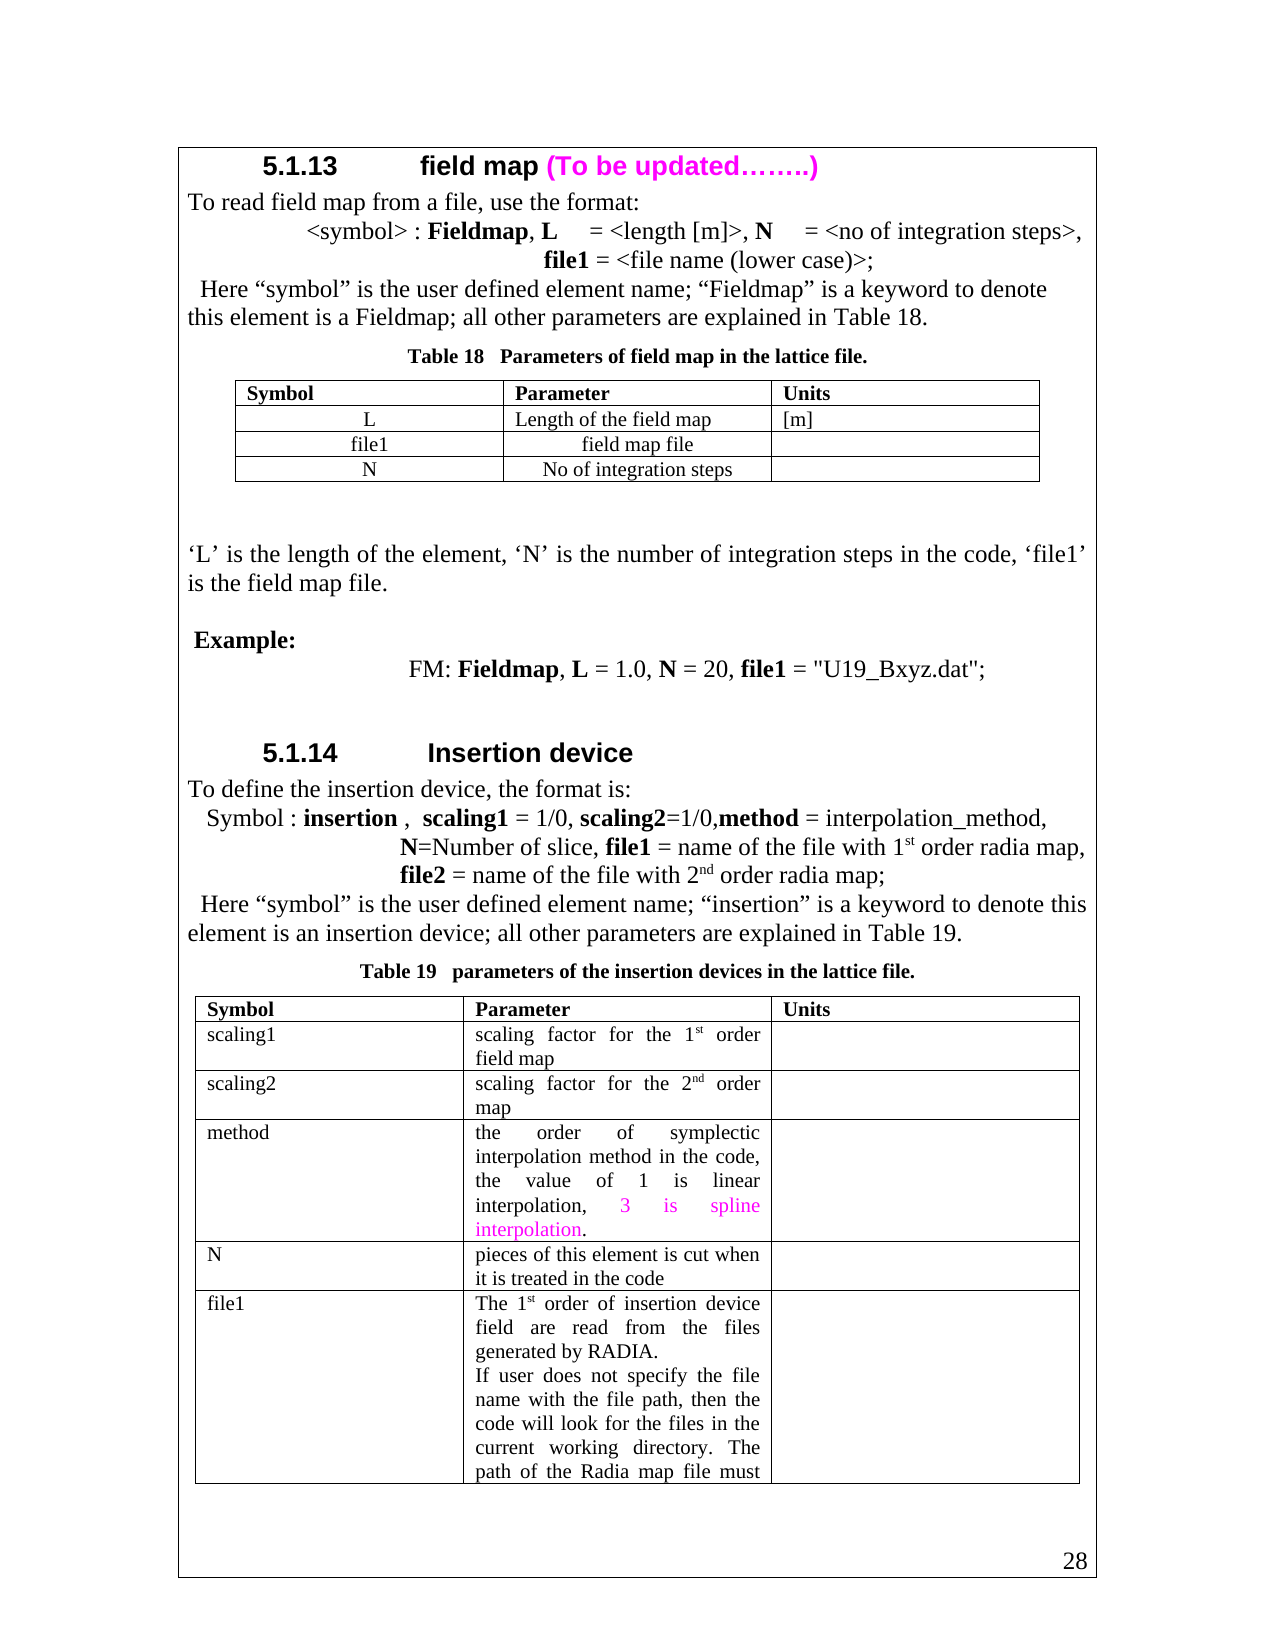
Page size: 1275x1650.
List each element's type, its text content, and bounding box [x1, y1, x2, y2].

table_cell [772, 1291, 1079, 1483]
table_cell L [236, 406, 503, 431]
table_header Parameter [504, 381, 771, 405]
text <symbol> : Fieldmap, L = <length [m]>, N = <no of integration steps>, [306, 216, 1088, 245]
table_header Symbol [196, 997, 463, 1021]
table_cell [772, 1242, 1079, 1290]
text N=Number of slice, file1 = name of the file with 1st order radia map, [343, 832, 1088, 861]
table_cell N [196, 1242, 463, 1290]
table_cell field map file [504, 432, 771, 456]
text To read field map from a file, use the format: [187, 187, 1088, 216]
table_cell file1 [196, 1291, 463, 1483]
table_cell [772, 1071, 1079, 1119]
subtitle field map (To be updated……..) [262, 150, 1088, 181]
text Example: [187, 626, 1088, 654]
text To define the insertion device, the format is: [187, 774, 1088, 803]
table_header Parameter [464, 997, 771, 1021]
table_cell Length of the field map [504, 406, 771, 431]
table_cell scaling1 [196, 1022, 463, 1070]
table_cell [m] [772, 406, 1039, 431]
table_cell file1 [236, 432, 503, 456]
table_cell the order of symplectic interpolation method in the code, the value of 1 is linear interpolation, 3 is spline interpolation. [464, 1120, 771, 1241]
table_cell scaling2 [196, 1071, 463, 1119]
table_cell scaling factor for the 2nd order map [464, 1071, 771, 1119]
text file2 = name of the file with 2nd order radia map; [343, 861, 1088, 889]
table_cell No of integration steps [504, 457, 771, 481]
table_cell scaling factor for the 1st order field map [464, 1022, 771, 1070]
text FM: Fieldmap, L = 1.0, N = 20, file1 = "U19_Bxyz.dat"; [306, 654, 1088, 683]
text Here “symbol” is the user defined element name; “Fieldmap” is a keyword to denote this element is a Fieldmap; all other parameters are explained in Table 18. [187, 274, 1088, 331]
text ‘L’ is the length of the element, ‘N’ is the number of integration steps in the code, ‘file1’ is the field map file. [187, 539, 1088, 597]
table_cell [772, 1022, 1079, 1070]
text Symbol : insertion , scaling1 = 1/0, scaling2=1/0,method = interpolation_method, [187, 803, 1088, 832]
table_header Units [772, 997, 1079, 1021]
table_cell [464, 1291, 771, 1483]
table_cell N [236, 457, 503, 481]
table_cell method [196, 1120, 463, 1241]
table_header Symbol [236, 381, 503, 405]
text file1 = <file name (lower case)>; [306, 245, 1088, 274]
subtitle Insertion device [262, 737, 1088, 768]
table_cell [772, 432, 1039, 456]
table_cell [772, 1120, 1079, 1241]
table_cell pieces of this element is cut when it is treated in the code [464, 1242, 771, 1290]
table_header Units [772, 381, 1039, 405]
text Here “symbol” is the user defined element name; “insertion” is a keyword to denote this element is an insertion device; all other parameters are explained in Table 19. [187, 889, 1088, 947]
table_cell [772, 457, 1039, 481]
